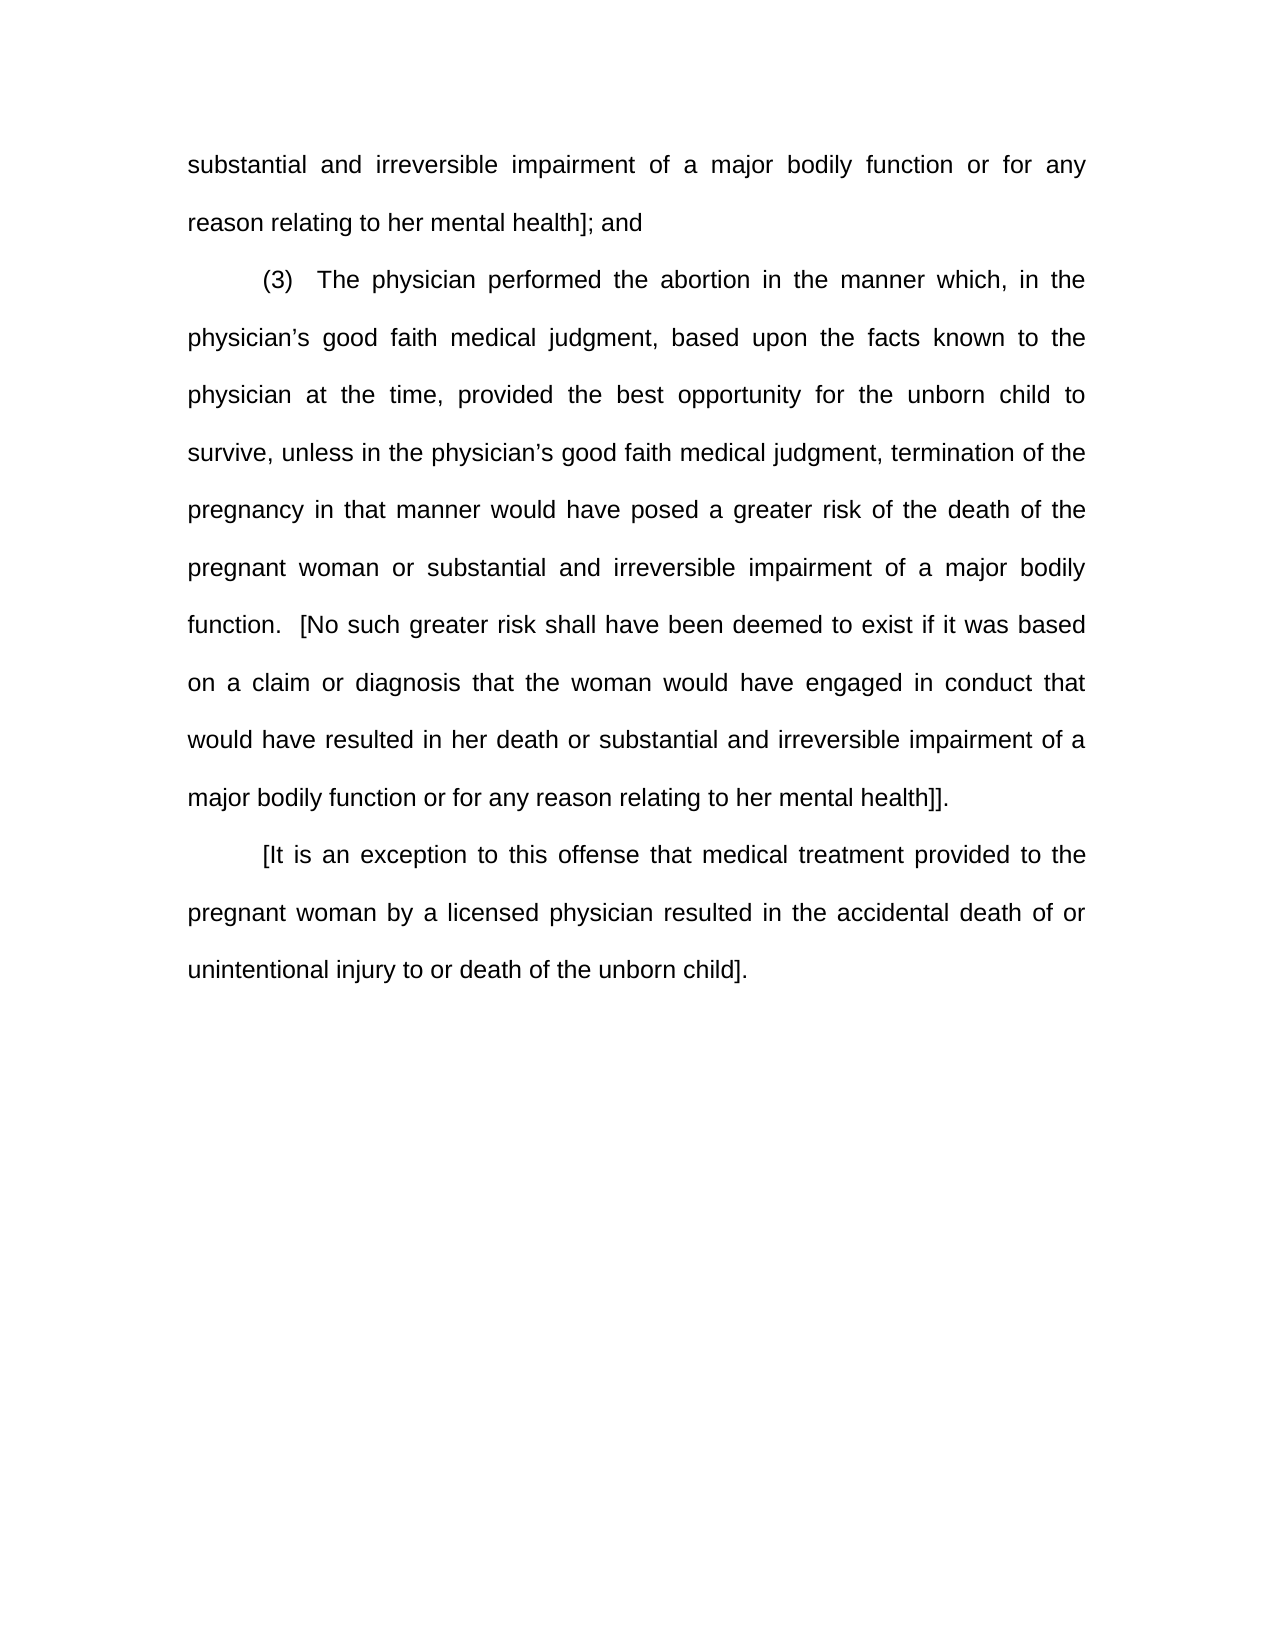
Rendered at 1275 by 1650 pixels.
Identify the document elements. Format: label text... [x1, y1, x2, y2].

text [187, 150, 1087, 236]
text [It is an exception to this offense that medical treatment provided to the pregnant woman by a licensed physician resulted in the accidental death of or unintentional injury to or death of the unborn child]. [187, 840, 1087, 984]
text (3) The physician performed the abortion in the manner which, in the physician’s good faith medical judgment, based upon the facts known to the physician at the time, provided the best opportunity for the unborn child to survive, unless in the physician’s good faith medical judgment, termination of the pregnancy in that manner would have posed a greater risk of the death of the pregnant woman or substantial and irreversible impairment of a major bodily function. [No such greater risk shall have been deemed to exist if it was based on a claim or diagnosis that the woman would have engaged in conduct that would have resulted in her death or substantial and irreversible impairment of a major bodily function or for any reason relating to her mental health]]. [187, 265, 1087, 811]
